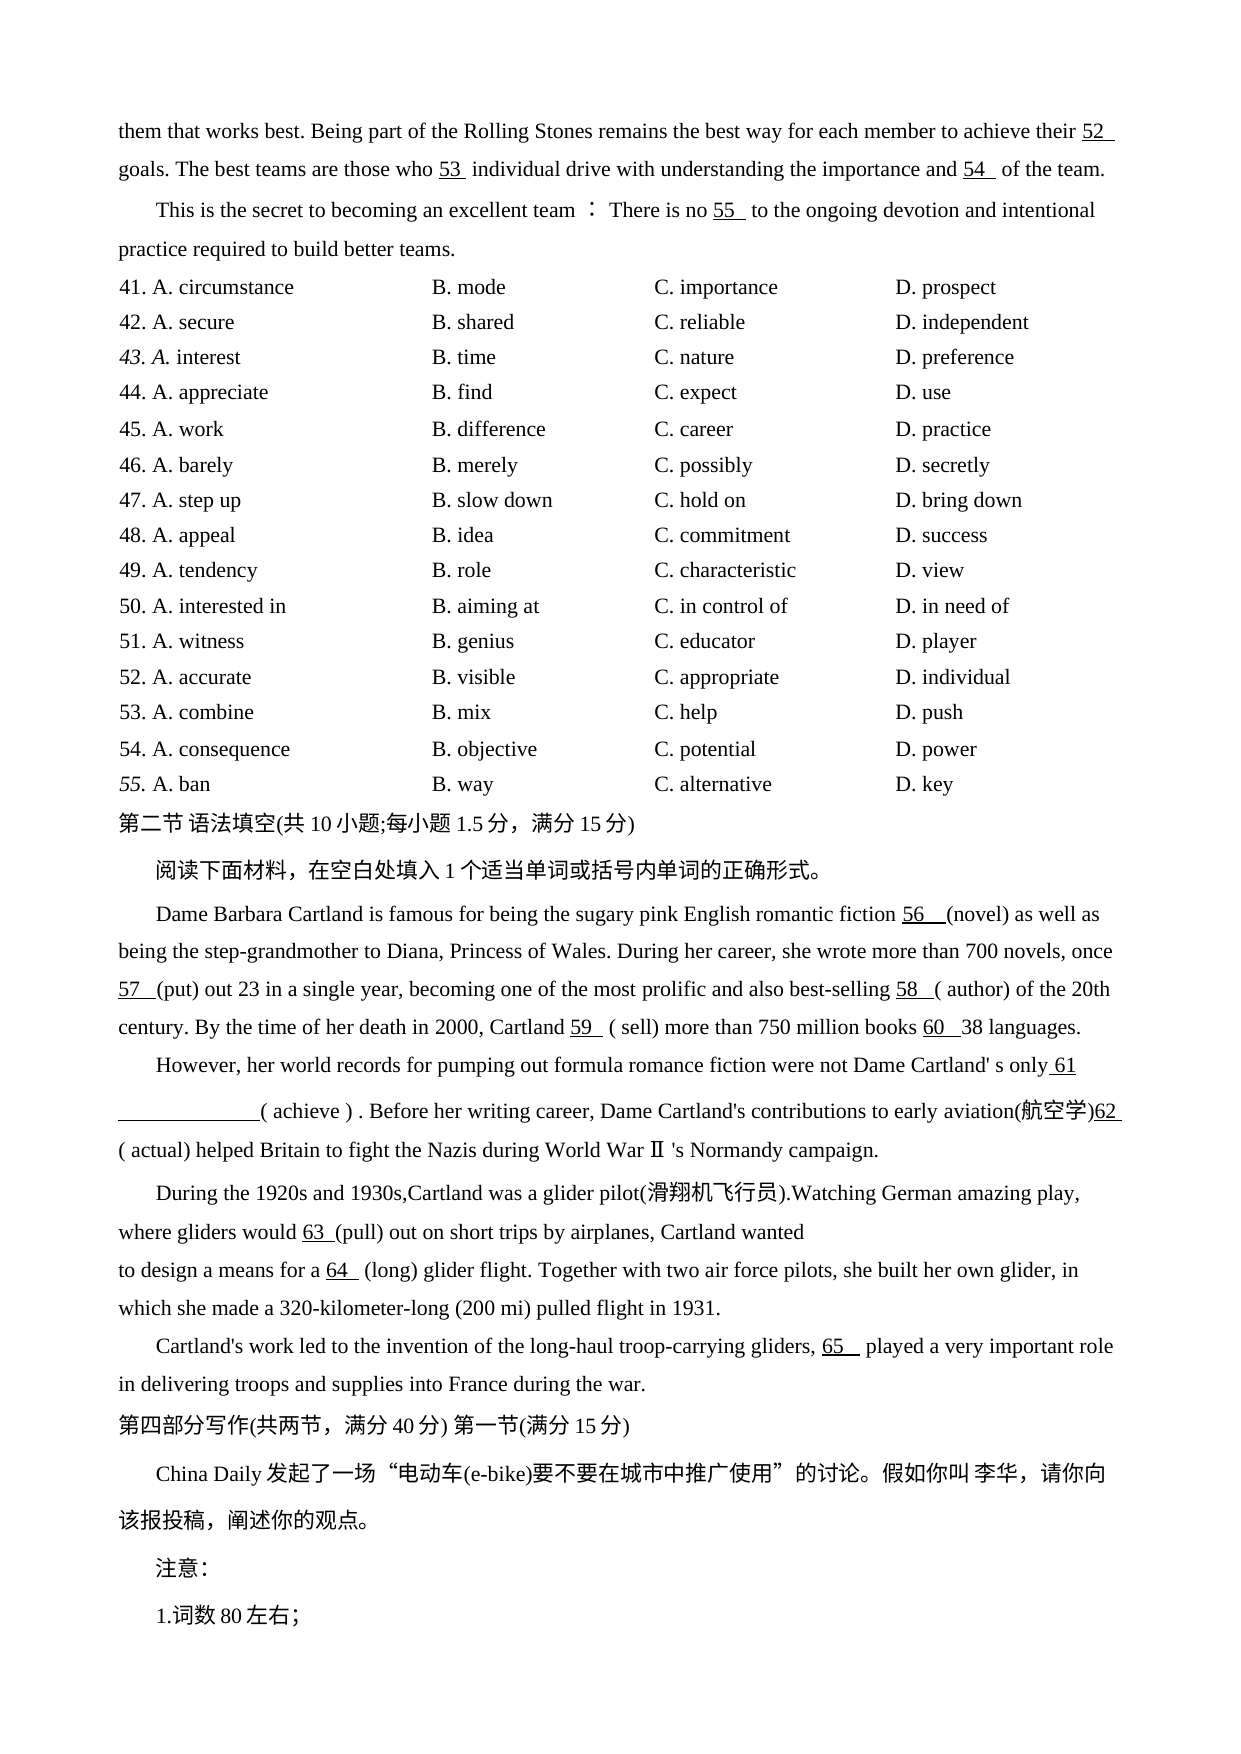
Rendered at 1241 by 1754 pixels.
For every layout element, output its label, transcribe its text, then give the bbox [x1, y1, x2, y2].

table_cell C. educator [616, 628, 857, 664]
text However, her world records for pumping out formula romance fiction were not Dame Cartland' s only 61 ( achieve ) . Before her writing career, Dame Cartland's contributions to early aviation(航空学)62 ( actual) helped Britain to fight the Nazis during World War Ⅱ's Normandy campaign. [118, 1052, 1122, 1162]
table_cell B. mix [393, 699, 616, 734]
table_cell 48. A. appeal [118, 522, 393, 557]
table_cell 47. A. step up [118, 487, 393, 522]
table_cell D. bring down [857, 487, 1066, 522]
table_cell B. genius [393, 628, 616, 664]
text 第四部分写作(共两节，满分40分) 第一节(满分15分) [118, 1408, 1122, 1440]
table_cell B. way [393, 771, 616, 806]
table_cell B. slow down [393, 487, 616, 522]
table_cell D. success [857, 522, 1066, 557]
text 注意： [118, 1551, 1122, 1582]
table_cell 52. A. accurate [118, 664, 393, 699]
table_cell D. secretly [857, 450, 1066, 487]
table_cell D. view [857, 557, 1066, 592]
table_cell 45. A. work [118, 416, 393, 450]
table_cell D. power [857, 735, 1066, 771]
text 第二节 语法填空(共10小题;每小题1.5分，满分15分) [118, 806, 1122, 837]
table_cell C. potential [616, 735, 857, 771]
table_cell B. merely [393, 450, 616, 487]
text Cartland's work led to the invention of the long-haul troop-carrying gliders, 65 played a very important role in delivering troops and supplies into France during the war. [118, 1333, 1122, 1396]
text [118, 118, 1122, 181]
table_cell 54. A. consequence [118, 735, 393, 771]
table_cell 55. A. ban [118, 771, 393, 806]
table_cell C. expect [616, 379, 857, 416]
table_cell D. key [857, 771, 1066, 806]
text This is the secret to becoming an excellent team ： There is no 55 to the ongoing devotion and intentional practice required to build better teams. [118, 194, 1122, 261]
text China Daily发起了一场“电动车(e-bike)要不要在城市中推广使用”的讨论。假如你叫 李华，请你向该报投稿，阐述你的观点。 [118, 1456, 1122, 1535]
table_header B. mode [393, 274, 616, 309]
table_cell 49. A. tendency [118, 557, 393, 592]
table_cell C. nature [616, 344, 857, 379]
table_cell C. possibly [616, 450, 857, 487]
table_cell D. preference [857, 344, 1066, 379]
table_cell 51. A. witness [118, 628, 393, 664]
table_cell D. practice [857, 416, 1066, 450]
table_cell C. career [616, 416, 857, 450]
table_cell C. reliable [616, 309, 857, 344]
table_cell C. hold on [616, 487, 857, 522]
table_cell D. in need of [857, 592, 1066, 628]
table_cell B. difference [393, 416, 616, 450]
table_cell D. individual [857, 664, 1066, 699]
table_cell B. time [393, 344, 616, 379]
text 阅读下面材料，在空白处填入1个适当单词或括号内单词的正确形式。 [118, 853, 1122, 885]
table_cell B. objective [393, 735, 616, 771]
table_cell C. appropriate [616, 664, 857, 699]
text During the 1920s and 1930s,Cartland was a glider pilot(滑翔机飞行员).Watching German amazing play, where gliders would 63 (pull) out on short trips by airplanes, Cartland wanted [118, 1175, 1122, 1244]
table_cell 46. A. barely [118, 450, 393, 487]
table_cell 44. A. appreciate [118, 379, 393, 416]
table_cell D. push [857, 699, 1066, 734]
table_cell B. shared [393, 309, 616, 344]
table_header C. importance [616, 274, 857, 309]
table_header D. prospect [857, 274, 1066, 309]
text Dame Barbara Cartland is famous for being the sugary pink English romantic fiction 56 (novel) as well as being the step-grandmother to Diana, Princess of Wales. During her career, she wrote more than 700 novels, once 57 (put) out 23 in a single year, becoming one of the most prolific and also best-selling 58 ( author) of the 20th century. By the time of her death in 2000, Cartland 59 ( sell) more than 750 million books 60 38 languages. [118, 901, 1122, 1039]
table_cell C. characteristic [616, 557, 857, 592]
table_cell 53. A. combine [118, 699, 393, 734]
table_cell B. visible [393, 664, 616, 699]
table_cell D. player [857, 628, 1066, 664]
table_header 41. A. circumstance [118, 274, 393, 309]
table_cell D. independent [857, 309, 1066, 344]
table_cell C. alternative [616, 771, 857, 806]
text to design a means for a 64 (long) glider flight. Together with two air force pilots, she built her own glider, in which she made a 320-kilometer-long (200 mi) pulled flight in 1931. [118, 1257, 1122, 1320]
table_cell C. help [616, 699, 857, 734]
table_cell B. idea [393, 522, 616, 557]
table_cell 50. A. interested in [118, 592, 393, 628]
table_cell 43. A. interest [118, 344, 393, 379]
table_cell C. in control of [616, 592, 857, 628]
table_cell 42. A. secure [118, 309, 393, 344]
text 1.词数80左右； [118, 1598, 1122, 1630]
table_cell B. find [393, 379, 616, 416]
table_cell B. aiming at [393, 592, 616, 628]
table_cell C. commitment [616, 522, 857, 557]
table_cell D. use [857, 379, 1066, 416]
table_cell B. role [393, 557, 616, 592]
